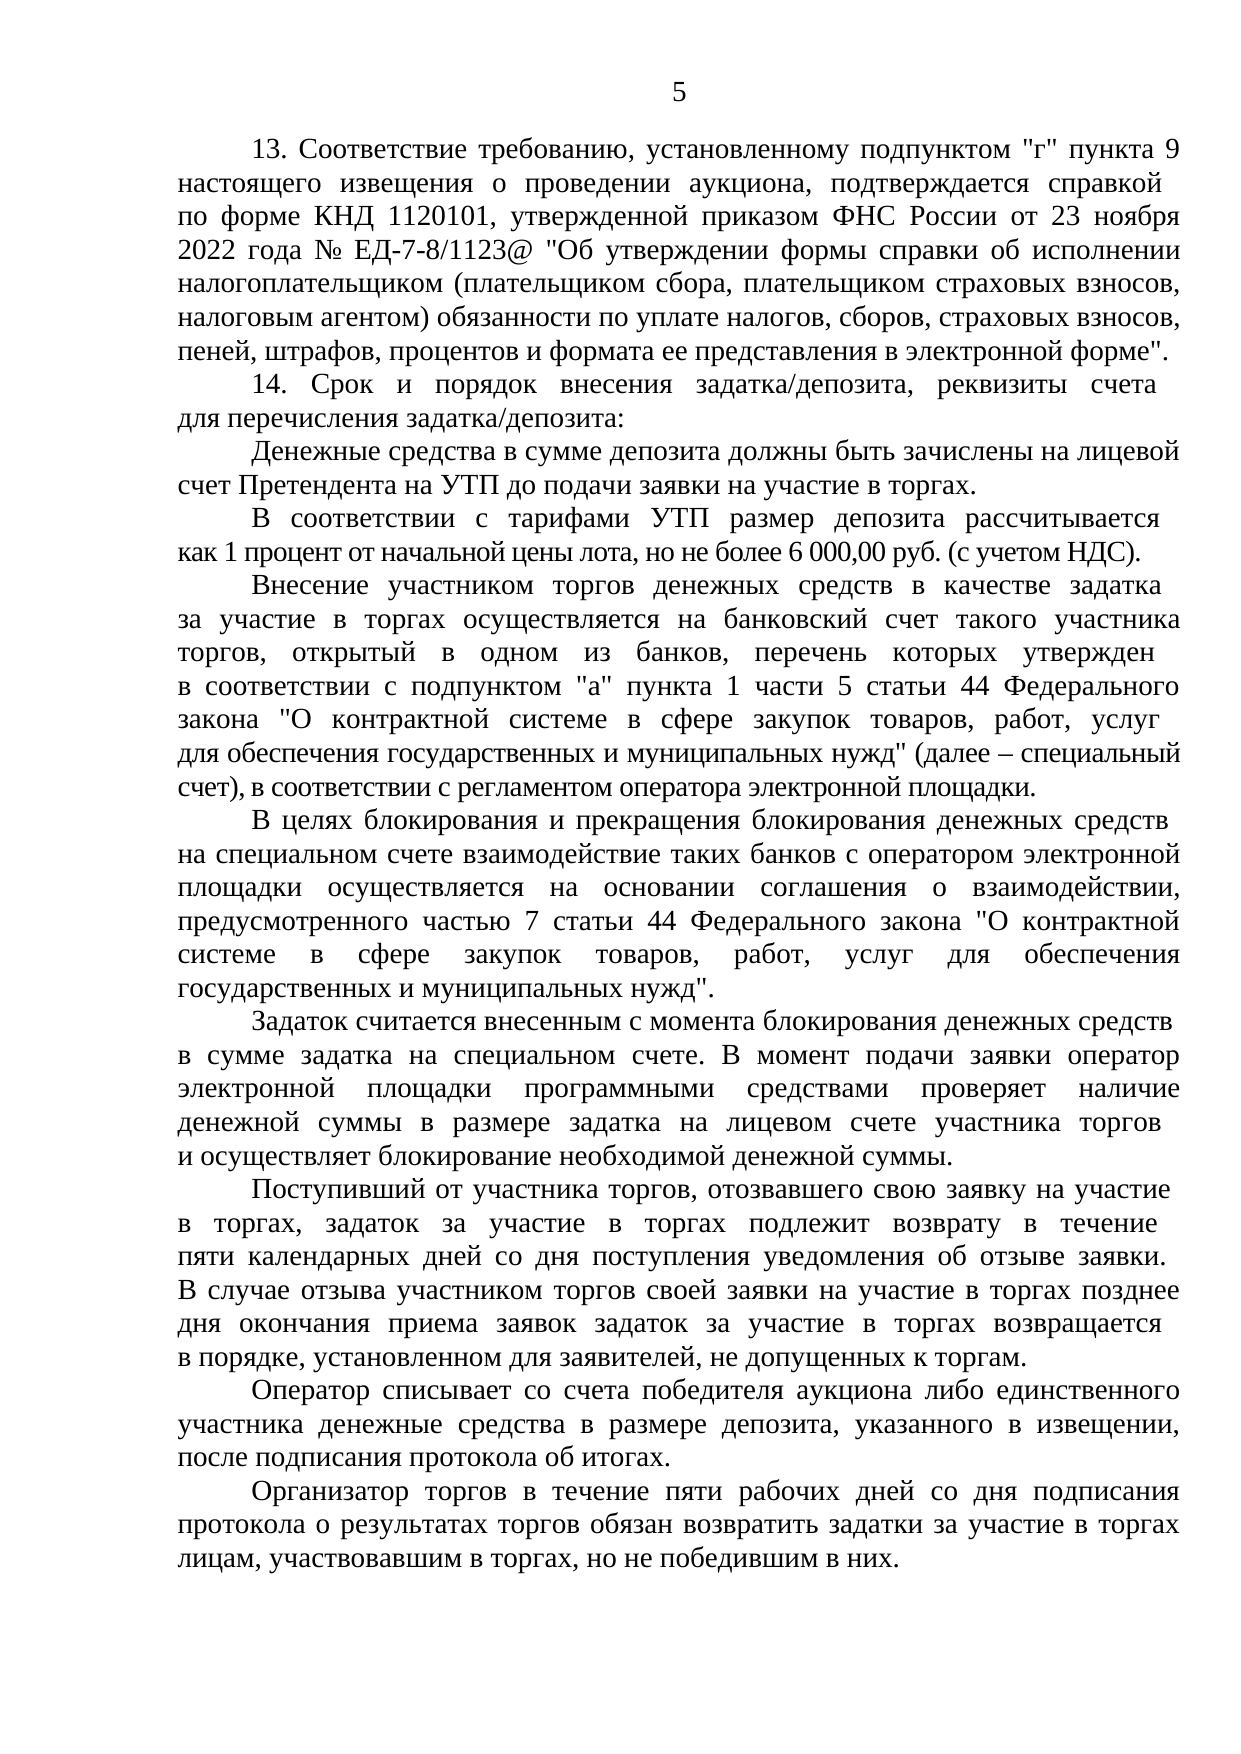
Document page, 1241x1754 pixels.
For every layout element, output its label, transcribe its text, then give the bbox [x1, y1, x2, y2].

text 13. Соответствие требованию, установленному подпунктом "г" пункта 9 настоящего извещения о проведении аукциона, подтверждается справкой по форме КНД 1120101, утвержденной приказом ФНС России от 23 ноября 2022 года № ЕД-7-8/1123@ "Об утверждении формы справки об исполнении налогоплательщиком (плательщиком сбора, плательщиком страховых взносов, налоговым агентом) обязанности по уплате налогов, сборов, страховых взносов, пеней, штрафов, процентов и формата ее представления в электронной форме". [177, 131, 1181, 366]
text В соответствии с тарифами УТП размер депозита рассчитывается как 1 процент от начальной цены лота, но не более 6 000,00 руб. (с учетом НДС). [177, 500, 1181, 567]
text 14. Срок и порядок внесения задатка/депозита, реквизиты счета для перечисления задатка/депозита: [177, 366, 1181, 433]
text Внесение участником торгов денежных средств в качестве задатка за участие в торгах осуществляется на банковский счет такого участника торгов, открытый в одном из банков, перечень которых утвержден в соответствии с подпунктом "а" пункта 1 части 5 статьи 44 Федерального закона "О контрактной системе в сфере закупок товаров, работ, услуг для обеспечения государственных и муниципальных нужд" (далее – специальный счет), в соответствии с регламентом оператора электронной площадки. [177, 567, 1181, 802]
text Денежные средства в сумме депозита должны быть зачислены на лицевой счет Претендента на УТП до подачи заявки на участие в торгах. [177, 433, 1181, 500]
text Оператор списывает со счета победителя аукциона либо единственного участника денежные средства в размере депозита, указанного в извещении, после подписания протокола об итогах. [177, 1372, 1181, 1473]
text В целях блокирования и прекращения блокирования денежных средств на специальном счете взаимодействие таких банков с оператором электронной площадки осуществляется на основании соглашения о взаимодействии, предусмотренного частью 7 статьи 44 Федерального закона "О контрактной системе в сфере закупок товаров, работ, услуг для обеспечения государственных и муниципальных нужд". [177, 802, 1181, 1003]
text Поступивший от участника торгов, отозвавшего свою заявку на участие в торгах, задаток за участие в торгах подлежит возврату в течение пяти календарных дней со дня поступления уведомления об отзыве заявки. В случае отзыва участником торгов своей заявки на участие в торгах позднее дня окончания приема заявок задаток за участие в торгах возвращается в порядке, установленном для заявителей, не допущенных к торгам. [177, 1171, 1181, 1372]
text Задаток считается внесенным с момента блокирования денежных средств в сумме задатка на специальном счете. В момент подачи заявки оператор электронной площадки программными средствами проверяет наличие денежной суммы в размере задатка на лицевом счете участника торгов и осуществляет блокирование необходимой денежной суммы. [177, 1003, 1181, 1171]
text Организатор торгов в течение пяти рабочих дней со дня подписания протокола о результатах торгов обязан возвратить задатки за участие в торгах лицам, участвовавшим в торгах, но не победившим в них. [177, 1473, 1181, 1574]
